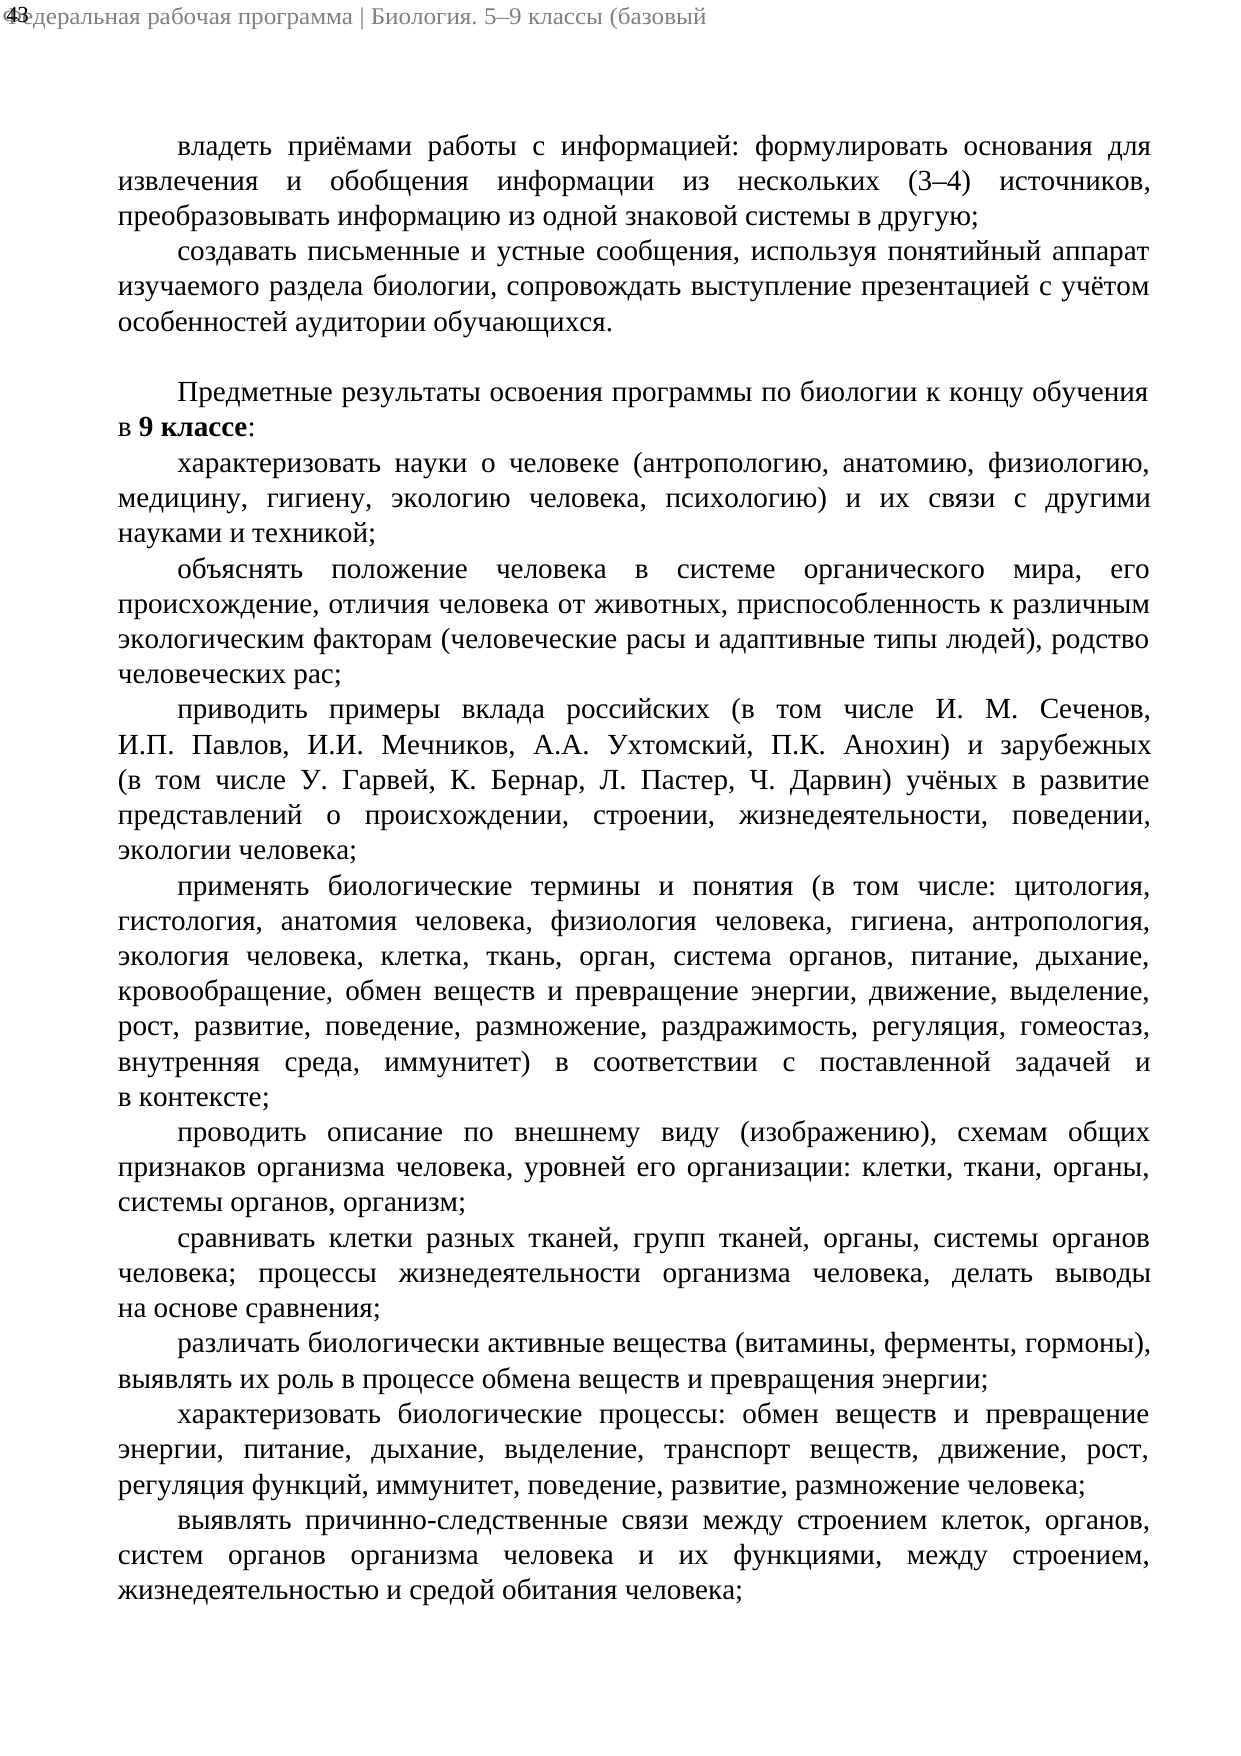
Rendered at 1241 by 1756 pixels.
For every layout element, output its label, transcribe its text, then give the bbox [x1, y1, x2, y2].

text применять биологические термины и понятия (в том числе: цитология, гистология, анатомия человека, физиология человека, гигиена, антропология, экология человека, клетка, ткань, орган, система органов, питание, дыхание, кровообращение, обмен веществ и превращение энергии, движение, выделение, рост, развитие, поведение, размножение, раздражимость, регуляция, гомеостаз, внутренняя среда, иммунитет) в соответствии с поставленной задачей и в контексте; [118, 868, 1151, 1112]
text объяснять положение человека в системе органического мира, его происхождение, отличия человека от животных, приспособленность к различным экологическим факторам (человеческие расы и адаптивные типы людей), родство человеческих рас; [118, 551, 1151, 690]
text характеризовать науки о человеке (антропологию, анатомию, физиологию, медицину, гигиену, экологию человека, психологию) и их связи с другими науками и техникой; [118, 445, 1151, 549]
text сравнивать клетки разных тканей, групп тканей, органы, системы органов человека; процессы жизнедеятельности организма человека, делать выводы на основе сравнения; [118, 1220, 1151, 1324]
text создавать письменные и устные сообщения, используя понятийный аппарат изучаемого раздела биологии, сопровождать выступление презентацией с учётом особенностей аудитории обучающихся. [118, 233, 1150, 337]
text характеризовать биологические процессы: обмен веществ и превращение энергии, питание, дыхание, выделение, транспорт веществ, движение, рост, регуляция функций, иммунитет, поведение, развитие, размножение человека; [118, 1396, 1150, 1500]
text Предметные результаты освоения программы по биологии к концу обучения в 9 классе: [118, 374, 1149, 443]
text различать биологически активные вещества (витамины, ферменты, гормоны), выявлять их роль в процессе обмена веществ и превращения энергии; [118, 1325, 1151, 1394]
text проводить описание по внешнему виду (изображению), схемам общих признаков организма человека, уровней его организации: клетки, ткани, органы, системы органов, организм; [118, 1114, 1151, 1218]
text приводить примеры вклада российских (в том числе И. М. Сеченов, И.П. Павлов, И.И. Мечников, А.А. Ухтомский, П.К. Анохин) и зарубежных (в том числе У. Гарвей, К. Бернар, Л. Пастер, Ч. Дарвин) учёных в развитие представлений о происхождении, строении, жизнедеятельности, поведении, экологии человека; [118, 692, 1151, 866]
text выявлять причинно-следственные связи между строением клеток, органов, систем органов организма человека и их функциями, между строением, жизнедеятельностью и средой обитания человека; [118, 1502, 1151, 1606]
text владеть приёмами работы с информацией: формулировать основания для извлечения и обобщения информации из нескольких (3–4) источников, преобразовывать информацию из одной знаковой системы в другую; [118, 128, 1152, 232]
